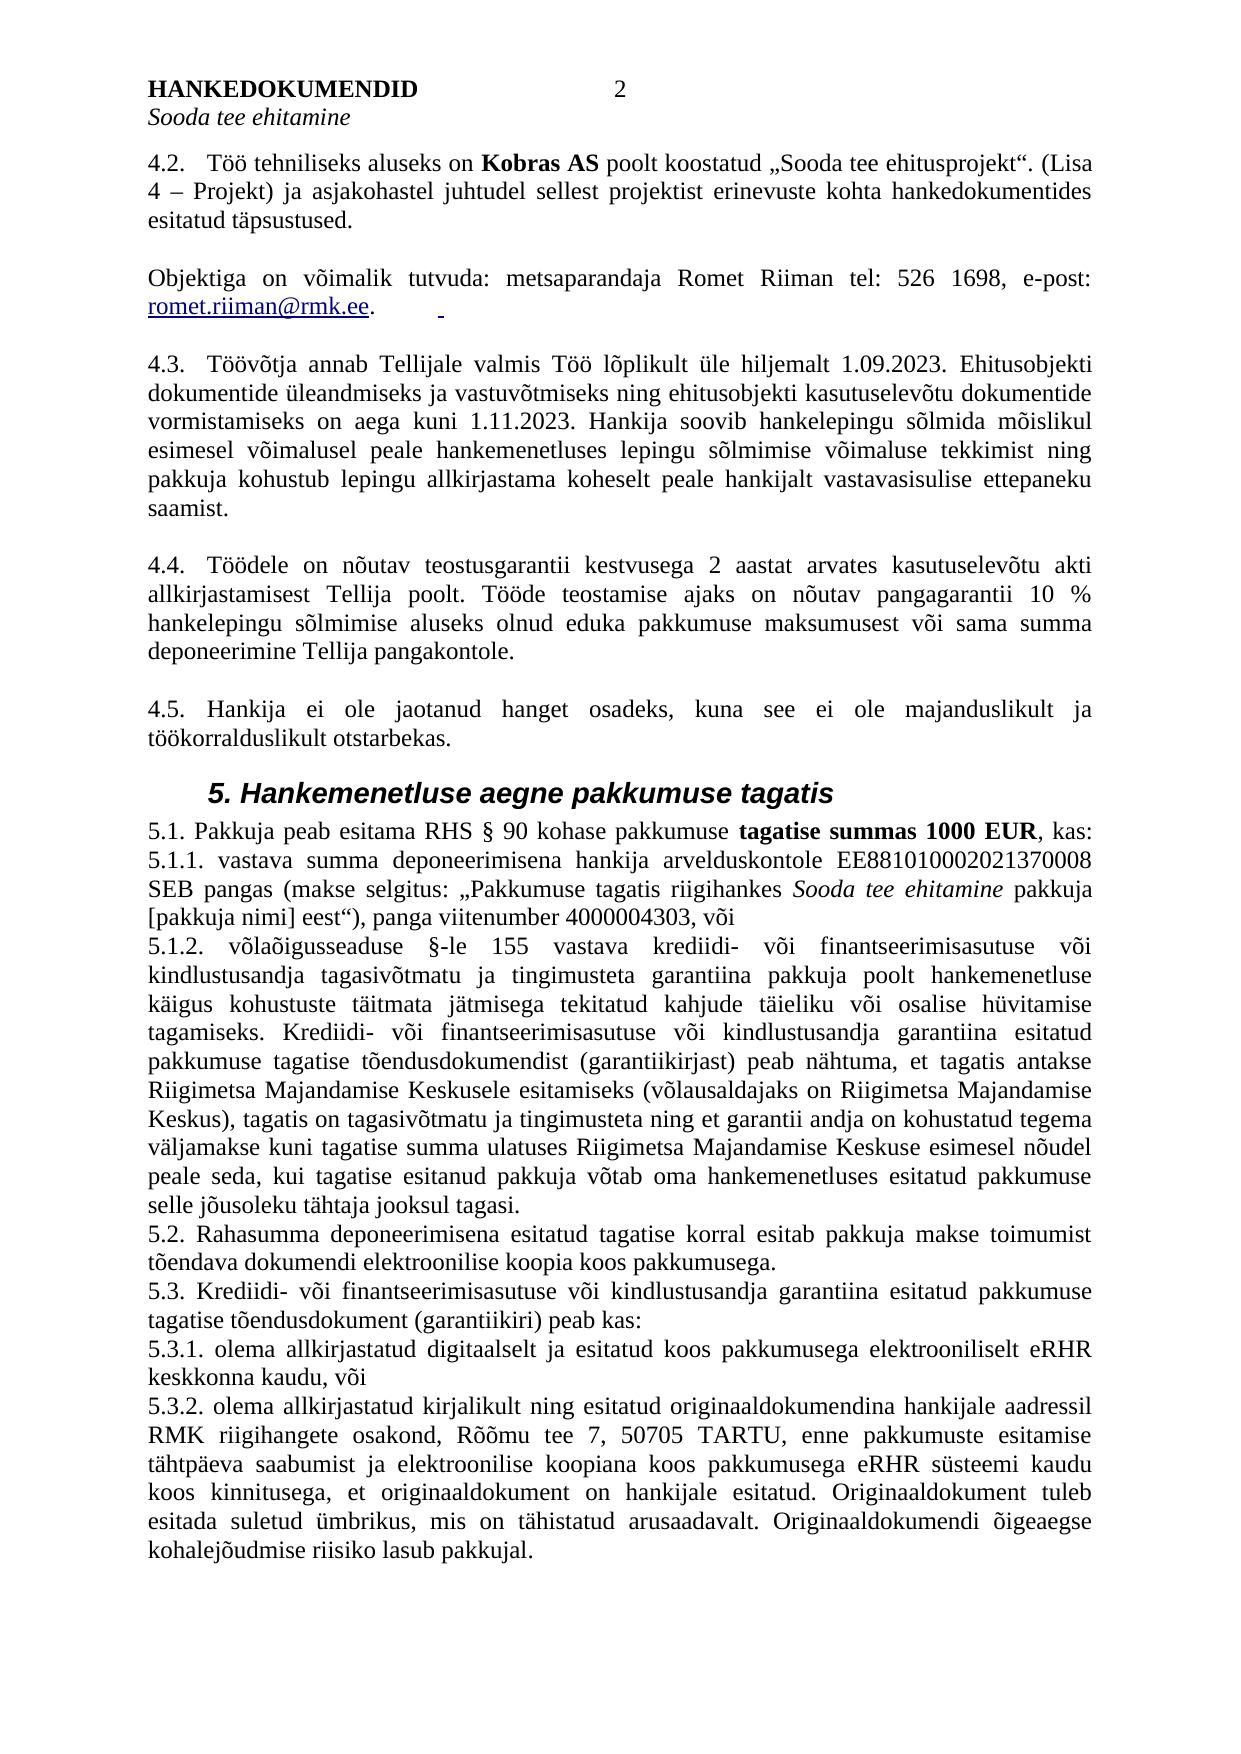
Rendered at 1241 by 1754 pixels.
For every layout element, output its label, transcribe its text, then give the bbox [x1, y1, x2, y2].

text 5.1.2. võlaõigusseaduse §-le 155 vastava krediidi- või finantseerimisasutuse või kindlustusandja tagasivõtmatu ja tingimusteta garantiina pakkuja poolt hankemenetluse käigus kohustuste täitmata jätmisega tekitatud kahjude täieliku või osalise hüvitamise tagamiseks. Krediidi- või finantseerimisasutuse või kindlustusandja garantiina esitatud pakkumuse tagatise tõendusdokumendist (garantiikirjast) peab nähtuma, et tagatis antakse Riigimetsa Majandamise Keskusele esitamiseks (võlausaldajaks on Riigimetsa Majandamise Keskus), tagatis on tagasivõtmatu ja tingimusteta ning et garantii andja on kohustatud tegema väljamakse kuni tagatise summa ulatuses Riigimetsa Majandamise Keskuse esimesel nõudel peale seda, kui tagatise esitanud pakkuja võtab oma hankemenetluses esitatud pakkumuse selle jõusoleku tähtaja jooksul tagasi. [148, 931, 1093, 1219]
text 4.4. Töödele on nõutav teostusgarantii kestvusega 2 aastat arvates kasutuselevõtu akti allkirjastamisest Tellija poolt. Tööde teostamise ajaks on nõutav pangagarantii 10 % hankelepingu sõlmimise aluseks olnud eduka pakkumuse maksumusest või sama summa deponeerimine Tellija pangakontole. [148, 550, 1093, 665]
text Objektiga on võimalik tutvuda: metsaparandaja Romet Riiman tel: 526 1698, e-post: romet.riiman@rmk.ee. [148, 263, 1093, 320]
text 4.2. Töö tehniliseks aluseks on Kobras AS poolt koostatud „Sooda tee ehitusprojekt“. (Lisa 4 – Projekt) ja asjakohastel juhtudel sellest projektist erinevuste kohta hankedokumentides esitatud täpsustused. [148, 148, 1093, 234]
text 4.5. Hankija ei ole jaotanud hanget osadeks, kuna see ei ole majanduslikult ja töökorralduslikult otstarbekas. [148, 694, 1093, 751]
text 5.2. Rahasumma deponeerimisena esitatud tagatise korral esitab pakkuja makse toimumist tõendava dokumendi elektroonilise koopia koos pakkumusega. [148, 1219, 1093, 1276]
text 5.3.1. olema allkirjastatud digitaalselt ja esitatud koos pakkumusega elektrooniliselt eRHR keskkonna kaudu, või [148, 1334, 1093, 1391]
text 5.3. Krediidi- või finantseerimisasutuse või kindlustusandja garantiina esitatud pakkumuse tagatise tõendusdokument (garantiikiri) peab kas: [148, 1276, 1093, 1334]
text 5.1. Pakkuja peab esitama RHS § 90 kohase pakkumuse tagatise summas 1000 EUR, kas: 5.1.1. vastava summa deponeerimisena hankija arvelduskontole EE881010002021370008 SEB pangas (makse selgitus: „Pakkumuse tagatis riigihankes Sooda tee ehitamine pakkuja [pakkuja nimi] eest“), panga viitenumber 4000004303, või [148, 816, 1093, 931]
text 5.3.2. olema allkirjastatud kirjalikult ning esitatud originaaldokumendina hankijale aadressil RMK riigihangete osakond, Rõõmu tee 7, 50705 TARTU, enne pakkumuste esitamise tähtpäeva saabumist ja elektroonilise koopiana koos pakkumusega eRHR süsteemi kaudu koos kinnitusega, et originaaldokument on hankijale esitatud. Originaaldokument tuleb esitada suletud ümbrikus, mis on tähistatud arusaadavalt. Originaaldokumendi õigeaegse kohalejõudmise riisiko lasub pakkujal. [148, 1391, 1093, 1564]
subtitle 5. Hankemenetluse aegne pakkumuse tagatis [148, 776, 1093, 810]
text 4.3. Töövõtja annab Tellijale valmis Töö lõplikult üle hiljemalt 1.09.2023. Ehitusobjekti dokumentide üleandmiseks ja vastuvõtmiseks ning ehitusobjekti kasutuselevõtu dokumentide vormistamiseks on aega kuni 1.11.2023. Hankija soovib hankelepingu sõlmida mõislikul esimesel võimalusel peale hankemenetluses lepingu sõlmimise võimaluse tekkimist ning pakkuja kohustub lepingu allkirjastama koheselt peale hankijalt vastavasisulise ettepaneku saamist. [148, 349, 1093, 521]
